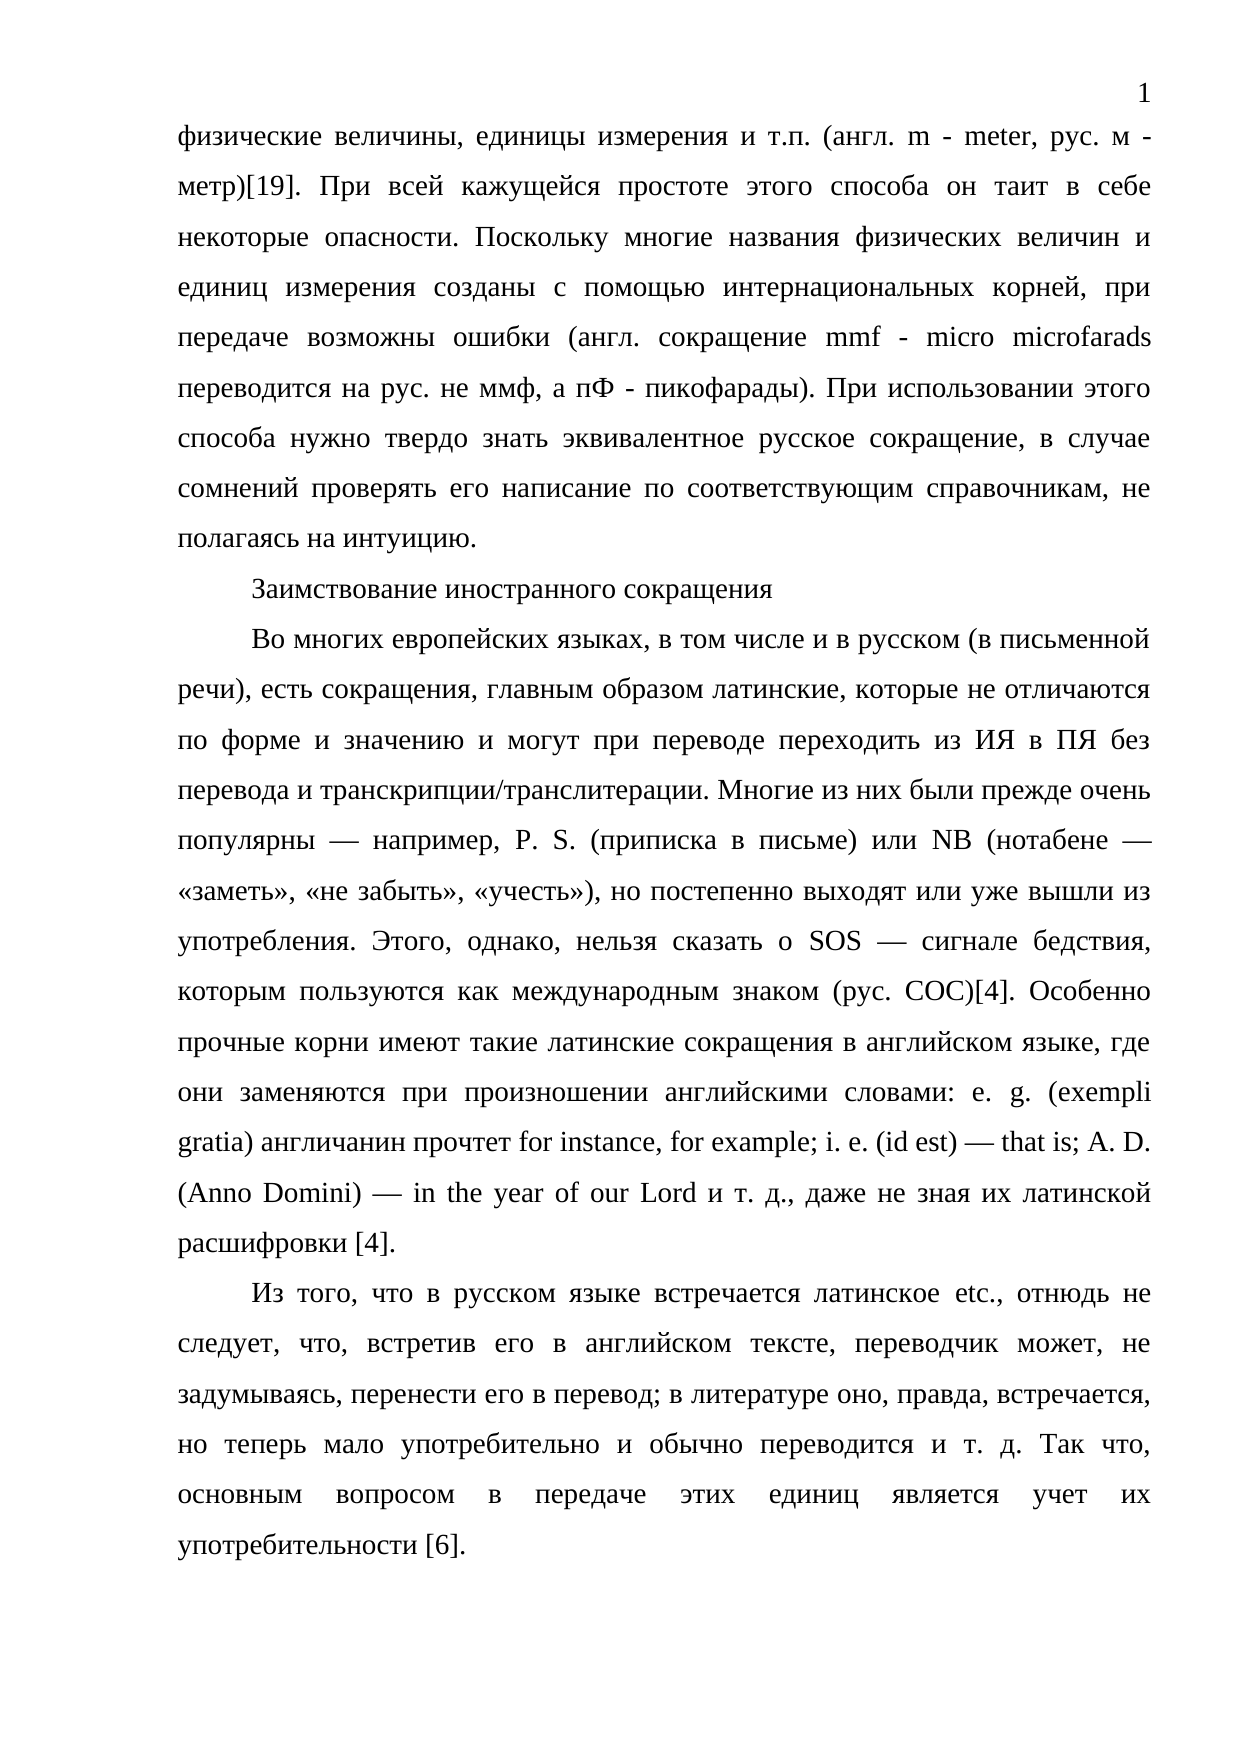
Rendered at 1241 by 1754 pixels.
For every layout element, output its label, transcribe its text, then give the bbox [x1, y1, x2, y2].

text Заимствование иностранного сокращения [177, 571, 1152, 604]
text Во многих европейских языках, в том числе и в русском (в письменной речи), есть сокращения, главным образом латинские, которые не отличаются по форме и значению и могут при переводе переходить из ИЯ в ПЯ без перевода и транскрипции/транслитерации. Многие из них были прежде очень популярны — например, P. S. (приписка в письме) или NB (нотабене — «заметь», «не забыть», «учесть»), но постепенно выходят или уже вышли из употребления. Этого, однако, нельзя сказать о SOS — сигнале бедствия, которым пользуются как международным знаком (рус. СОС)[4]. Особенно прочные корни имеют такие латинские сокращения в английском языке, где они заменяются при произношении английскими словами: е. g. (exempli gratia) англичанин прочтет for instance, for example; i. e. (id est) — that is; A. D. (Anno Domini) — in the year of our Lord и т. д., даже не зная их латинской расшифровки [4]. [177, 621, 1152, 1258]
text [177, 118, 1152, 554]
text Из того, что в русском языке встречается латинское etc., отнюдь не следует, что, встретив его в английском тексте, переводчик может, не задумываясь, перенести его в перевод; в литературе оно, правда, встречается, но теперь мало употребительно и обычно переводится и т. д. Так что, основным вопросом в передаче этих единиц является учет их употребительности [6]. [177, 1275, 1152, 1560]
